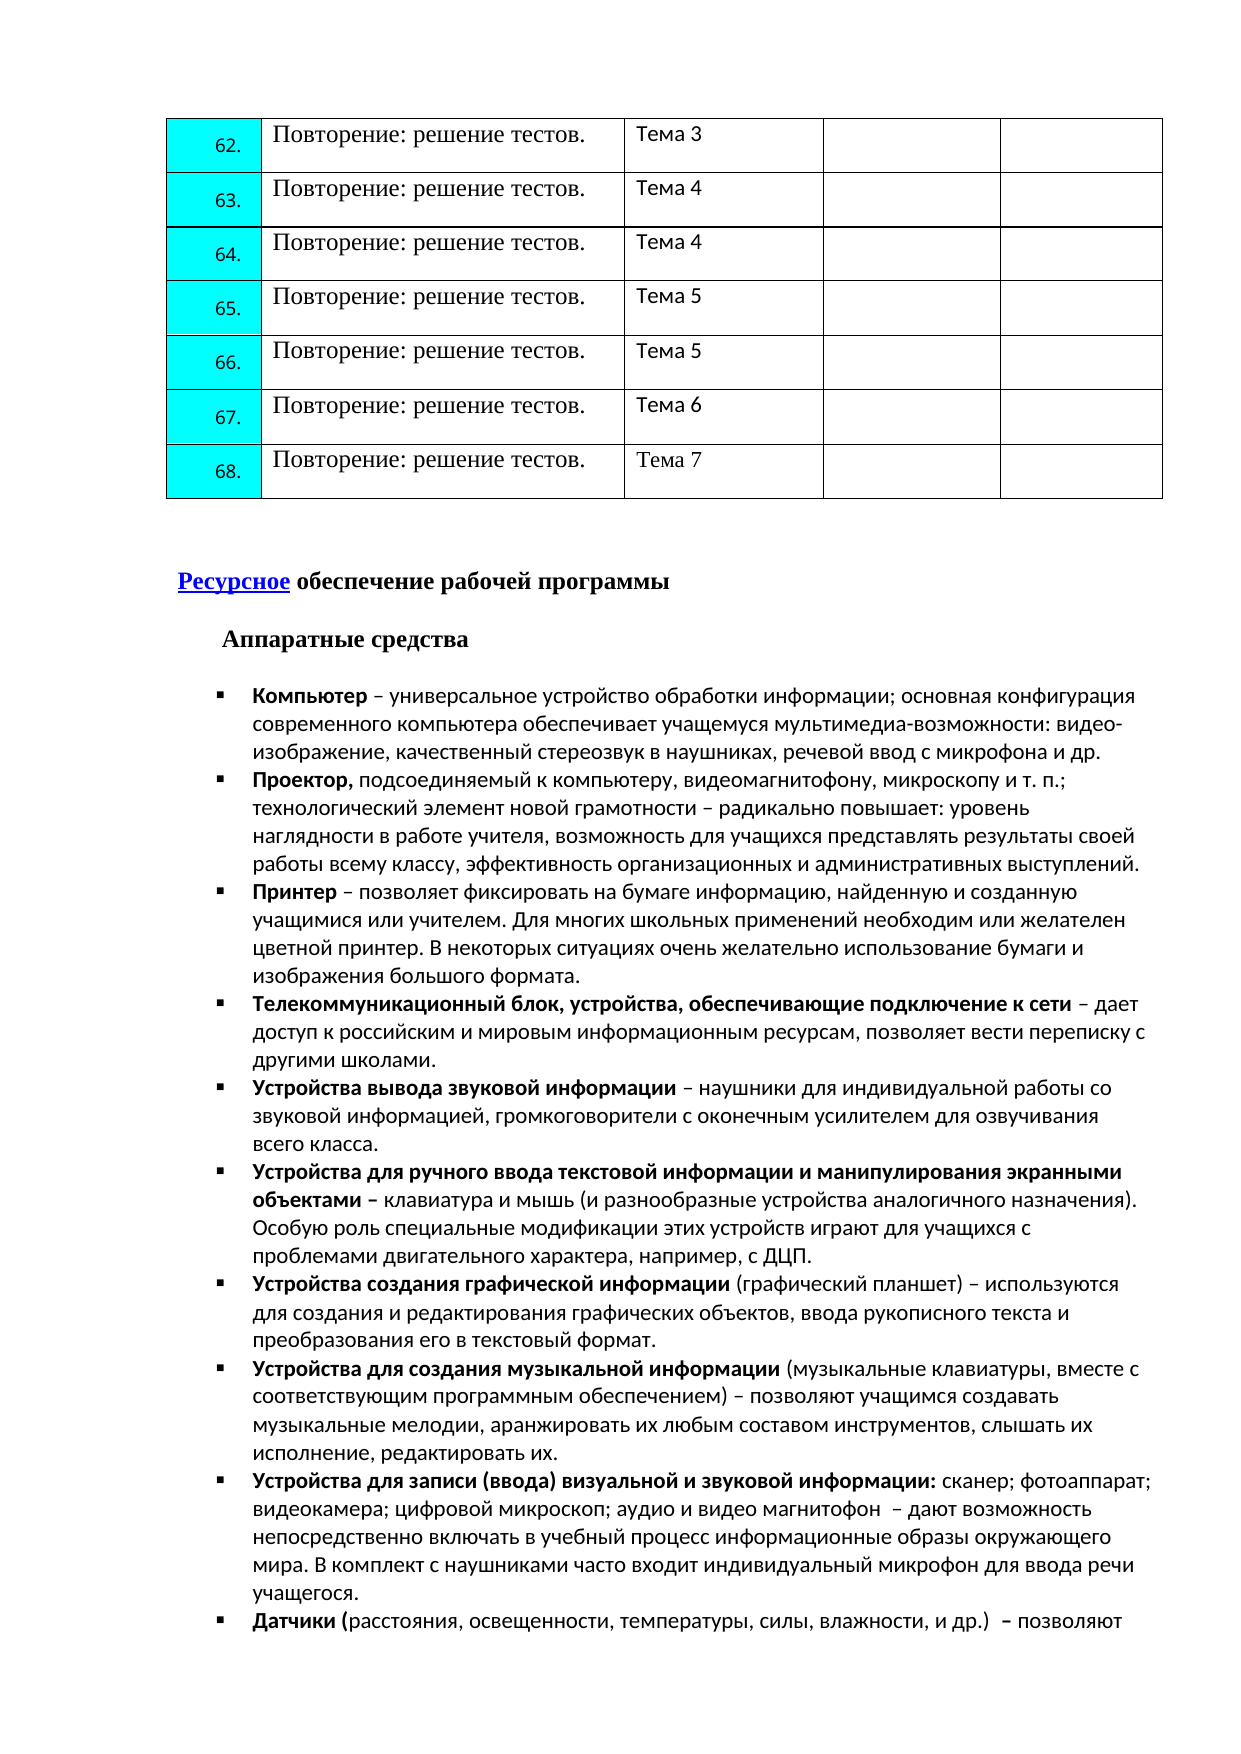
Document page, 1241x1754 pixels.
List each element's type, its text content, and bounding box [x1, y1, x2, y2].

table_cell Тема 5 [625, 281, 823, 334]
table_cell [1001, 336, 1162, 389]
table_cell Тема 4 [625, 228, 823, 280]
table_cell [824, 390, 1000, 443]
table_cell [824, 445, 1000, 498]
list Устройства вывода звуковой информации – наушники для индивидуальной работы со звуковой информацией, громкоговорители с оконечным усилителем для озвучивания всего класса. [215, 1073, 1152, 1157]
table_cell Тема 5 [625, 336, 823, 389]
list Устройства для записи (ввода) визуальной и звуковой информации: сканер; фотоаппарат; видеокамера; цифровой микроскоп; аудио и видео магнитофон – дают возможность непосредственно включать в учебный процесс информационные образы окружающего мира. В комплект с наушниками часто входит индивидуальный микрофон для ввода речи учащегося. [215, 1466, 1152, 1606]
list Устройства для ручного ввода текстовой информации и манипулирования экранными объектами – клавиатура и мышь (и разнообразные устройства аналогичного назначения). Особую роль специальные модификации этих устройств играют для учащихся с проблемами двигательного характера, например, с ДЦП. [215, 1157, 1152, 1269]
table_cell [1001, 173, 1162, 226]
table_cell Тема 3 [625, 119, 823, 172]
table_cell Тема 6 [625, 390, 823, 443]
table_cell [1001, 390, 1162, 443]
table_cell [167, 173, 261, 226]
list Компьютер – универсальное устройство обработки информации; основная конфигурация современного компьютера обеспечивает учащемуся мультимедиа-возможности: видео-изображение, качественный стереозвук в наушниках, речевой ввод с микрофона и др. [215, 681, 1152, 765]
table_cell Повторение: решение тестов. [262, 390, 624, 443]
table_cell [1001, 445, 1162, 498]
table_cell [1001, 228, 1162, 280]
table_cell Повторение: решение тестов. [262, 281, 624, 334]
title Аппаратные средства [222, 624, 1152, 652]
table_cell [824, 119, 1000, 172]
table_cell Повторение: решение тестов. [262, 445, 624, 498]
table_cell [1001, 281, 1162, 334]
table_cell [167, 281, 261, 334]
table_cell [167, 445, 261, 498]
table_cell [824, 228, 1000, 280]
table_cell [167, 228, 261, 280]
table_cell [824, 173, 1000, 226]
list Телекоммуникационный блок, устройства, обеспечивающие подключение к сети – дает доступ к российским и мировым информационным ресурсам, позволяет вести переписку с другими школами. [215, 989, 1152, 1073]
table_cell [167, 336, 261, 389]
table_cell [824, 336, 1000, 389]
table_cell Тема 4 [625, 173, 823, 226]
table_cell [824, 281, 1000, 334]
table_cell Повторение: решение тестов. [262, 173, 624, 226]
list Устройства для создания музыкальной информации (музыкальные клавиатуры, вместе с соответствующим программным обеспечением) – позволяют учащимся создавать музыкальные мелодии, аранжировать их любым составом инструментов, слышать их исполнение, редактировать их. [215, 1354, 1152, 1466]
table_cell Повторение: решение тестов. [262, 228, 624, 280]
table_cell [1001, 119, 1162, 172]
table_cell Тема 7 [625, 445, 823, 498]
table_cell [167, 119, 261, 172]
title Ресурсное обеспечение рабочей программы [177, 566, 1152, 595]
table_cell Повторение: решение тестов. [262, 336, 624, 389]
list Принтер – позволяет фиксировать на бумаге информацию, найденную и созданную учащимися или учителем. Для многих школьных применений необходим или желателен цветной принтер. В некоторых ситуациях очень желательно использование бумаги и изображения большого формата. [215, 877, 1152, 989]
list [215, 1606, 1152, 1634]
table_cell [262, 119, 624, 172]
list Устройства создания графической информации (графический планшет) – используются для создания и редактирования графических объектов, ввода рукописного текста и преобразования его в текстовый формат. [215, 1269, 1152, 1354]
table_cell [167, 390, 261, 443]
list Проектор, подсоединяемый к компьютеру, видеомагнитофону, микроскопу и т. п.; технологический элемент новой грамотности – радикально повышает: уровень наглядности в работе учителя, возможность для учащихся представлять результаты своей работы всему классу, эффективность организационных и административных выступлений. [215, 765, 1152, 877]
